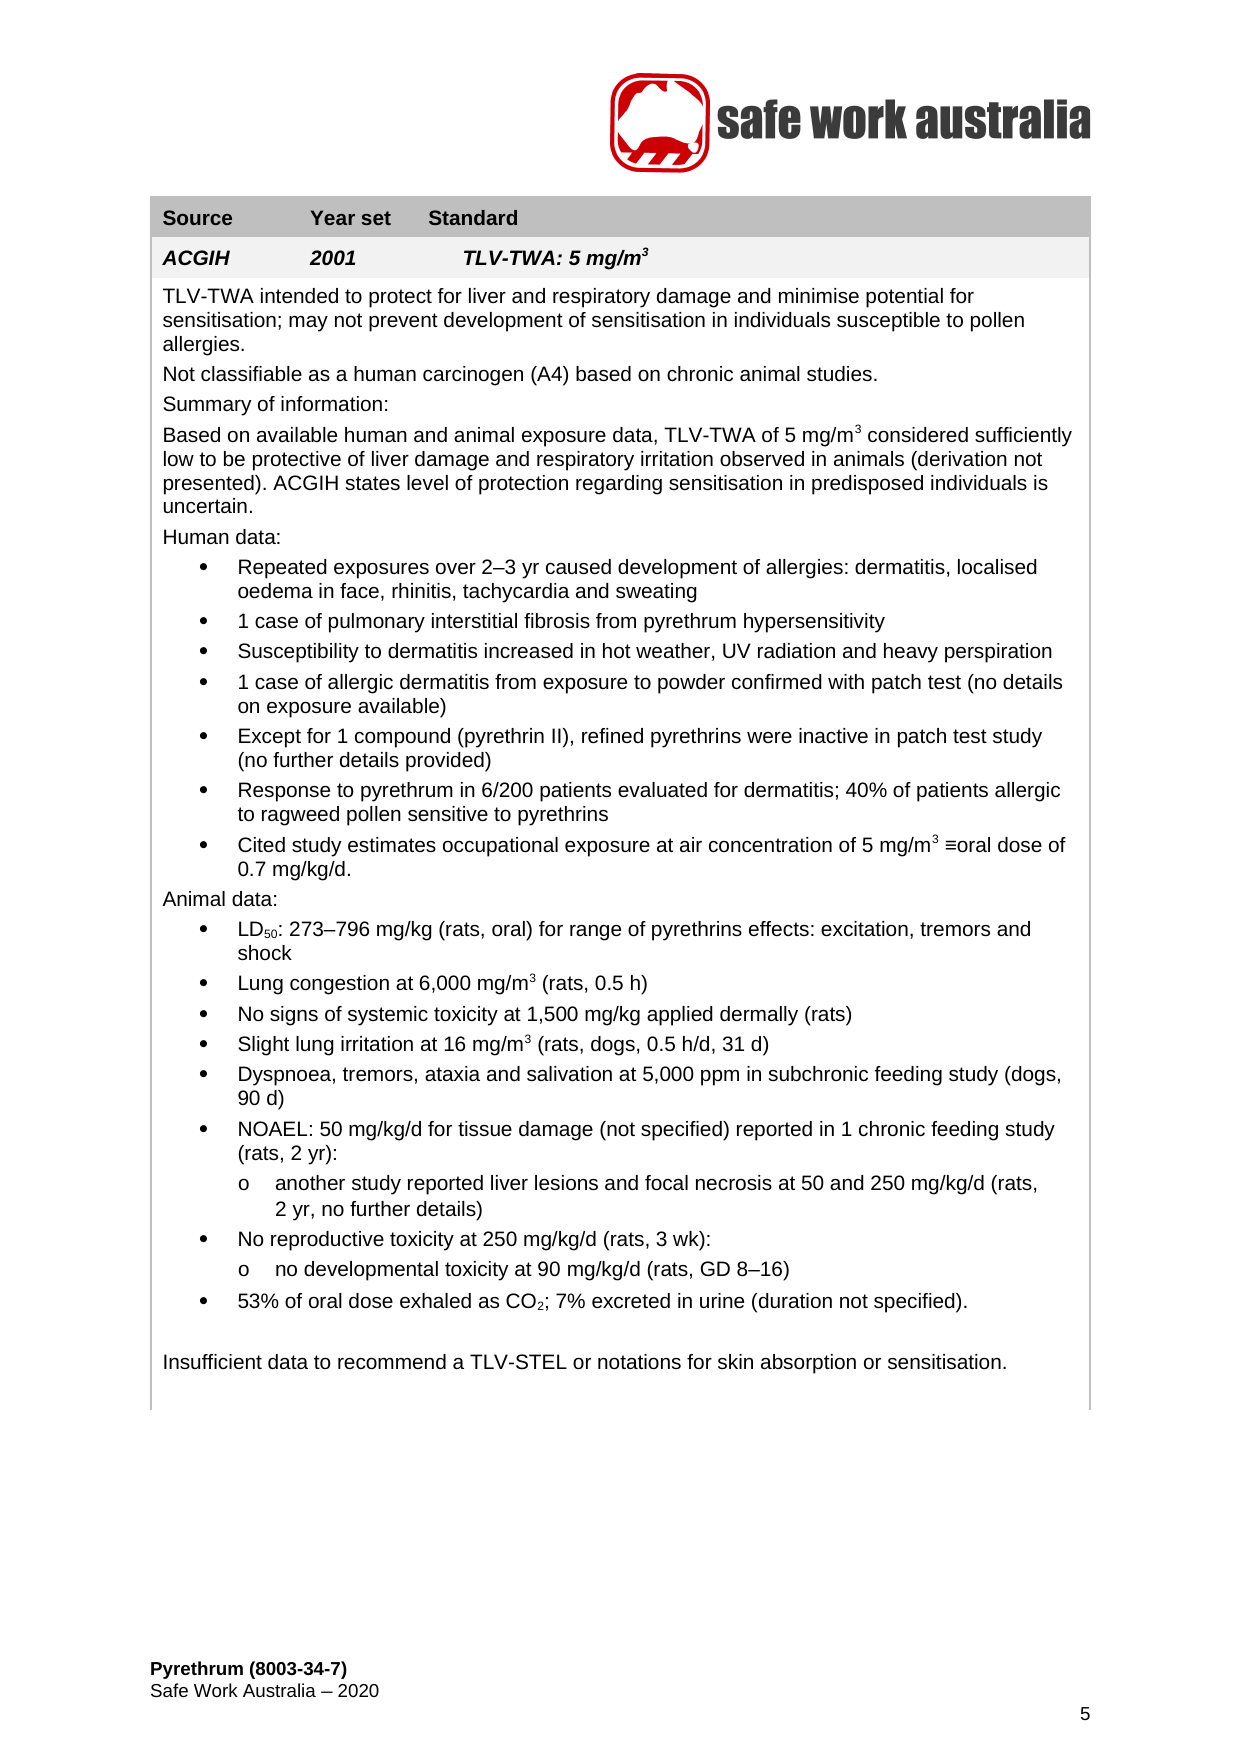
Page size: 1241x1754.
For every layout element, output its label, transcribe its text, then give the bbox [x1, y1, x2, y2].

picture [607, 73, 1091, 173]
table_header Source Year set Standard [152, 198, 1089, 237]
table_cell ACGIH [152, 237, 1089, 278]
table_cell TLV-TWA intended to protect for liver and respiratory damage and minimise potential for sensitisation; may not prevent development of sensitisation in individuals susceptible to pollen allergies. Not classifiable as a human carcinogen (A4) based on chronic animal studies. Summary of information: Based on available human and animal exposure data, TLV-TWA of 5 mg/m3 considered sufficiently low to be protective of liver damage and respiratory irritation observed in animals (derivation not presented). ACGIH states level of protection regarding sensitisation in predisposed individuals is uncertain. Human data: Repeated exposures over 2–3 yr caused development of allergies: dermatitis, localised oedema in face, rhinitis, tachycardia and sweating 1 case of pulmonary interstitial fibrosis from pyrethrum hypersensitivity Susceptibility to dermatitis increased in hot weather, UV radiation and heavy perspiration 1 case of allergic dermatitis from exposure to powder confirmed with patch test (no details on exposure available) Except for 1 compound (pyrethrin II), refined pyrethrins were inactive in patch test study (no further details provided) Response to pyrethrum in 6/200 patients evaluated for dermatitis; 40% of patients allergic to ragweed pollen sensitive to pyrethrins Cited study estimates occupational exposure at air concentration of 5 mg/m3 ≡oral dose of 0.7 mg/kg/d. Animal data: LD50: 273–796 mg/kg (rats, oral) for range of pyrethrins effects: excitation, tremors and shock Lung congestion at 6,000 mg/m3 (rats, 0.5 h) No signs of systemic toxicity at 1,500 mg/kg applied dermally (rats) Slight lung irritation at 16 mg/m3 (rats, dogs, 0.5 h/d, 31 d) Dyspnoea, tremors, ataxia and salivation at 5,000 ppm in subchronic feeding study (dogs, 90 d) NOAEL: 50 mg/kg/d for tissue damage (not specified) reported in 1 chronic feeding study (rats, 2 yr): another study reported liver lesions and focal necrosis at 50 and 250 mg/kg/d (rats, 2 yr, no further details) No reproductive toxicity at 250 mg/kg/d (rats, 3 wk): no developmental toxicity at 90 mg/kg/d (rats, GD 8–16) 53% of oral dose exhaled as CO2; 7% excreted in urine (duration not specified). Insufficient data to recommend a TLV-STEL or notations for skin absorption or sensitisation. [152, 278, 1089, 1410]
